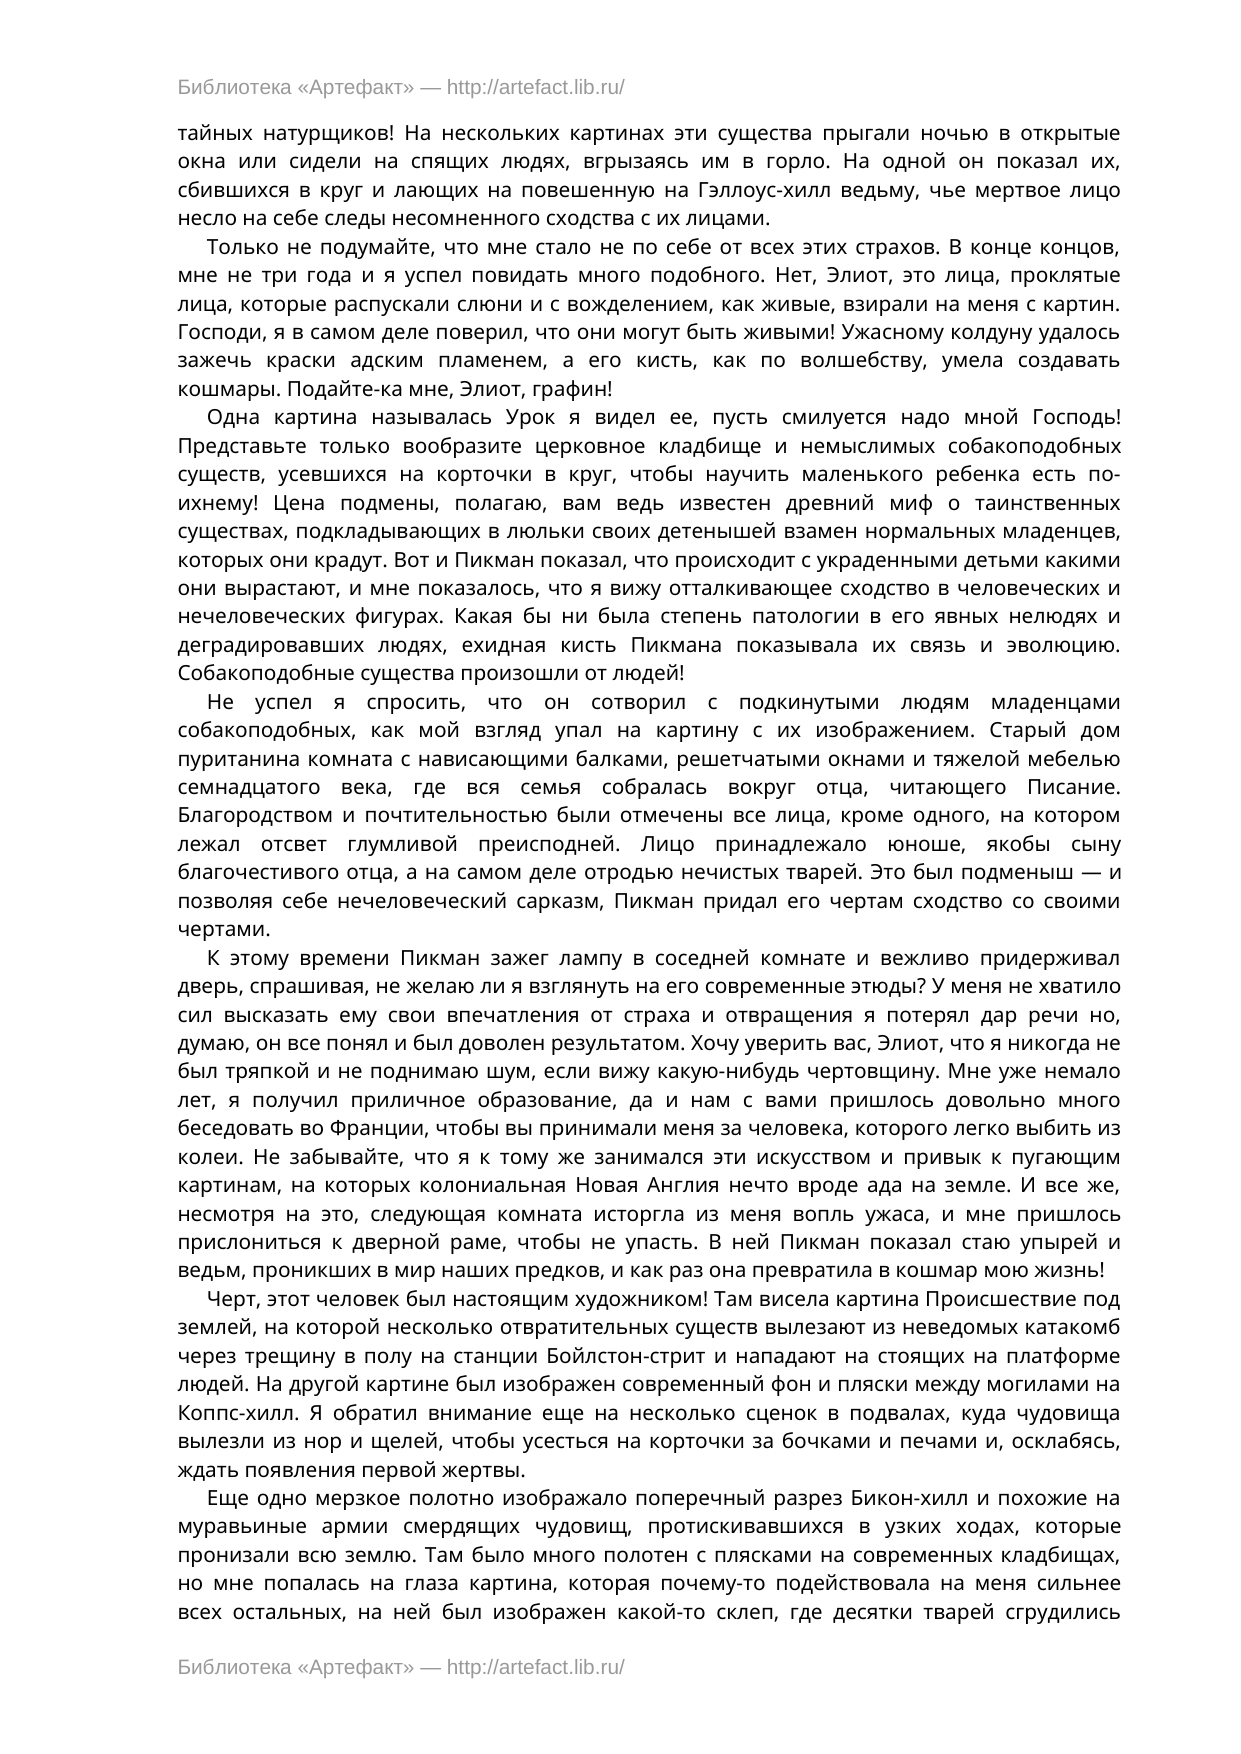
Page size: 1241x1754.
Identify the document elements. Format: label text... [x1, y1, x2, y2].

text К этому времени Пикман зажег лампу в соседней комнате и вежливо придерживал дверь, спрашивая, не желаю ли я взглянуть на его современные этюды? У меня не хватило сил высказать ему свои впечатления от страха и отвращения я потерял дар речи но, думаю, он все понял и был доволен результатом. Хочу уверить вас, Элиот, что я никогда не был тряпкой и не поднимаю шум, если вижу какую-нибудь чертовщину. Мне уже немало лет, я получил приличное образование, да и нам с вами пришлось довольно много беседовать во Франции, чтобы вы принимали меня за человека, которого легко выбить из колеи. Не забывайте, что я к тому же занимался эти искусством и привык к пугающим картинам, на которых колониальная Новая Англия нечто вроде ада на земле. И все же, несмотря на это, следующая комната исторгла из меня вопль ужаса, и мне пришлось прислониться к дверной раме, чтобы не упасть. В ней Пикман показал стаю упырей и ведьм, проникших в мир наших предков, и как раз она превратила в кошмар мою жизнь! [177, 943, 1122, 1284]
text Только не подумайте, что мне стало не по себе от всех этих страхов. В конце концов, мне не три года и я успел повидать много подобного. Нет, Элиот, это лица, проклятые лица, которые распускали слюни и с вожделением, как живые, взирали на меня с картин. Господи, я в самом деле поверил, что они могут быть живыми! Ужасному колдуну удалось зажечь краски адским пламенем, а его кисть, как по волшебству, умела создавать кошмары. Подайте-ка мне, Элиот, графин! [177, 232, 1122, 402]
text Не успел я спросить, что он сотворил с подкинутыми людям младенцами собакоподобных, как мой взгляд упал на картину с их изображением. Старый дом пуританина комната с нависающими балками, решетчатыми окнами и тяжелой мебелью семнадцатого века, где вся семья собралась вокруг отца, читающего Писание. Благородством и почтительностью были отмечены все лица, кроме одного, на котором лежал отсвет глумливой преисподней. Лицо принадлежало юноше, якобы сыну благочестивого отца, а на самом деле отродью нечистых тварей. Это был подменыш — и позволяя себе нечеловеческий сарказм, Пикман придал его чертам сходство со своими чертами. [177, 687, 1122, 943]
text Черт, этот человек был настоящим художником! Там висела картина Происшествие под землей, на которой несколько отвратительных существ вылезают из неведомых катакомб через трещину в полу на станции Бойлстон-стрит и нападают на стоящих на платформе людей. На другой картине был изображен современный фон и пляски между могилами на Коппс-хилл. Я обратил внимание еще на несколько сценок в подвалах, куда чудовища вылезли из нор и щелей, чтобы усесться на корточки за бочками и печами и, осклабясь, ждать появления первой жертвы. [177, 1284, 1122, 1483]
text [177, 1483, 1122, 1625]
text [177, 118, 1122, 232]
text Одна картина называлась Урок я видел ее, пусть смилуется надо мной Господь! Представьте только вообразите церковное кладбище и немыслимых собакоподобных существ, усевшихся на корточки в круг, чтобы научить маленького ребенка есть по-ихнему! Цена подмены, полагаю, вам ведь известен древний миф о таинственных существах, подкладывающих в люльки своих детенышей взамен нормальных младенцев, которых они крадут. Вот и Пикман показал, что происходит с украденными детьми какими они вырастают, и мне показалось, что я вижу отталкивающее сходство в человеческих и нечеловеческих фигурах. Какая бы ни была степень патологии в его явных нелюдях и деградировавших людях, ехидная кисть Пикмана показывала их связь и эволюцию. Собакоподобные существа произошли от людей! [177, 402, 1122, 687]
